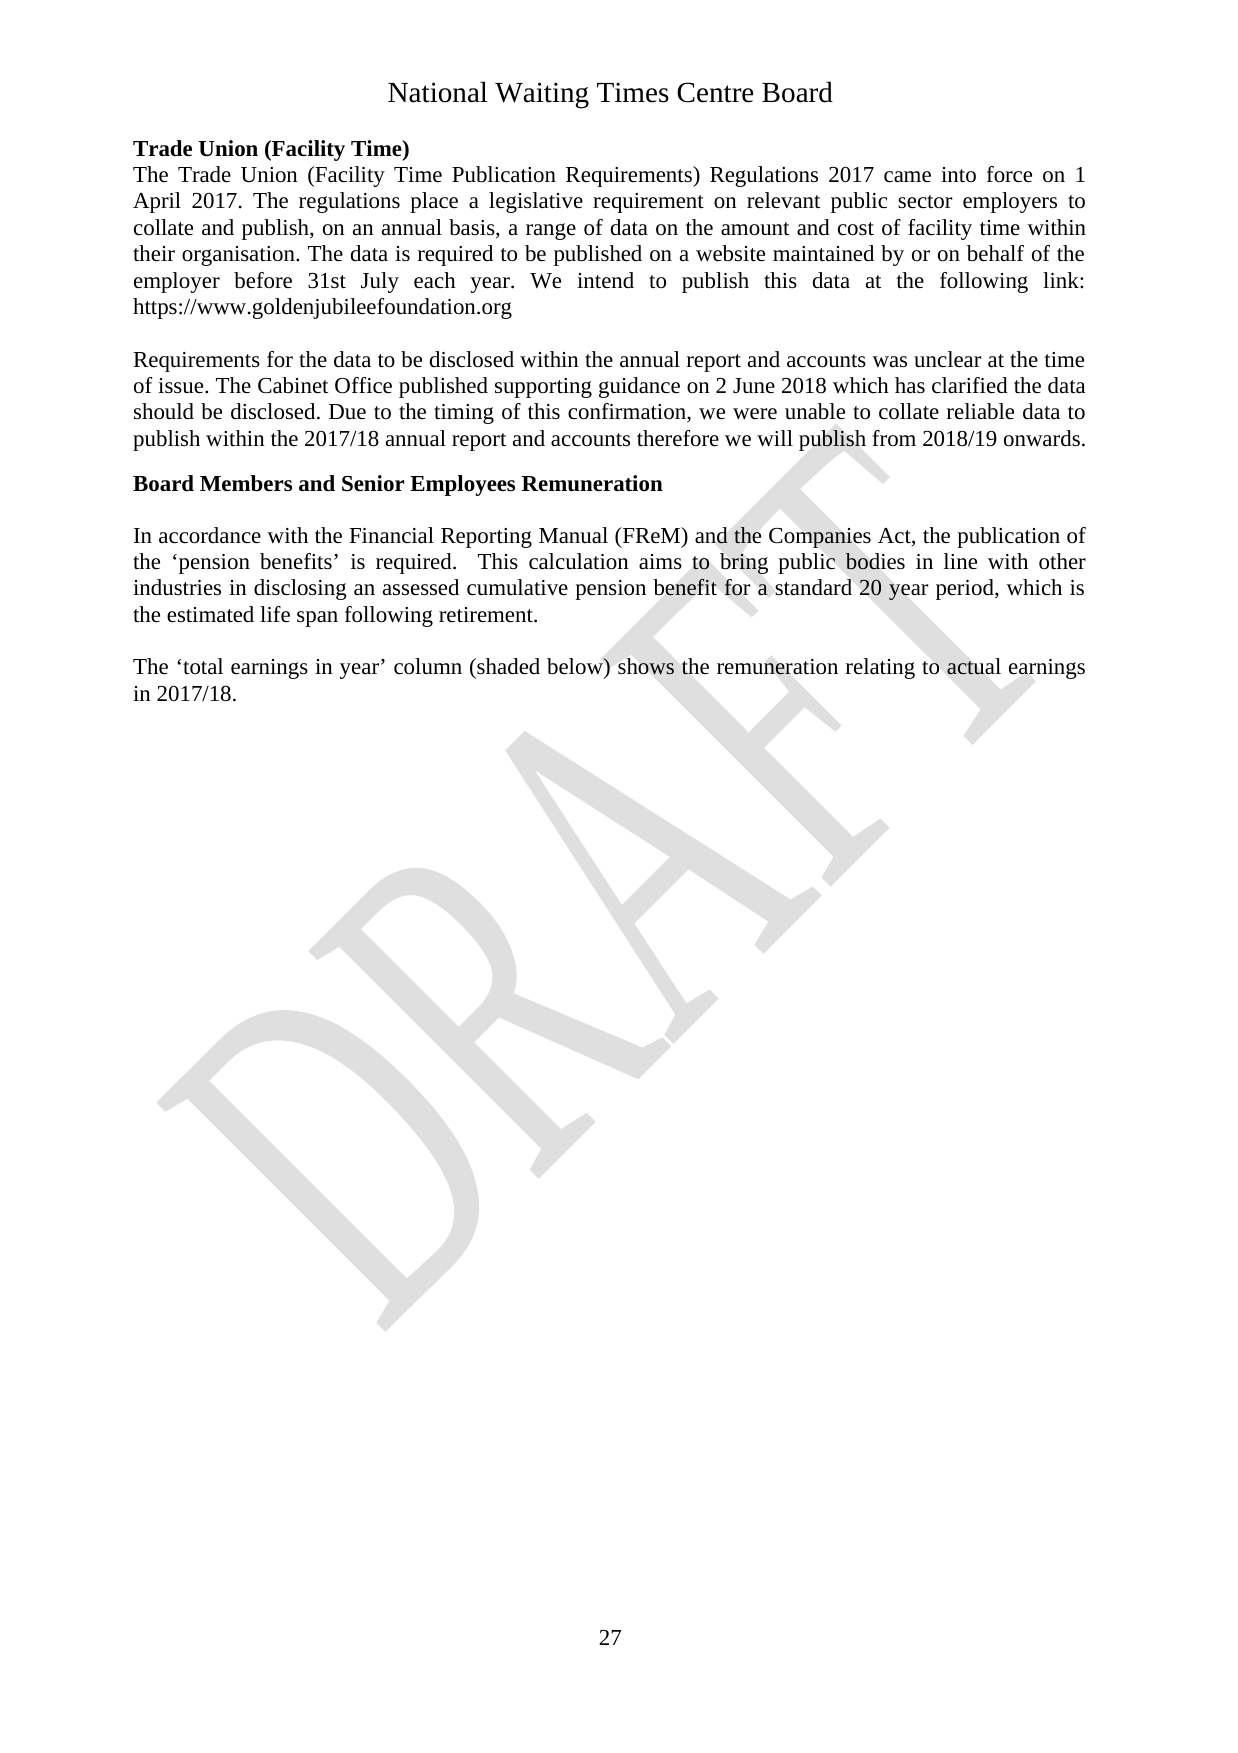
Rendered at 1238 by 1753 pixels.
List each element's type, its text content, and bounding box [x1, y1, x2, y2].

text The Trade Union (Facility Time Publication Requirements) Regulations 2017 came into force on 1 April 2017. The regulations place a legislative requirement on relevant public sector employers to collate and publish, on an annual basis, a range of data on the amount and cost of facility time within their organisation. The data is required to be published on a website maintained by or on behalf of the employer before 31st July each year. We intend to publish this data at the following link: https://www.goldenjubileefoundation.org [133, 161, 1087, 319]
text In accordance with the Financial Reporting Manual (FReM) and the Companies Act, the publication of the ‘pension benefits’ is required. This calculation aims to bring public bodies in line with other industries in disclosing an assessed cumulative pension benefit for a standard 20 year period, which is the estimated life span following retirement. [133, 522, 1087, 627]
text Board Members and Senior Employees Remuneration [133, 470, 1087, 497]
text Requirements for the data to be disclosed within the annual report and accounts was unclear at the time of issue. The Cabinet Office published supporting guidance on 2 June 2018 which has clarified the data should be disclosed. Due to the timing of this confirmation, we were unable to collate reliable data to publish within the 2017/18 annual report and accounts therefore we will publish from 2018/19 onwards. [133, 346, 1087, 451]
text Trade Union (Facility Time) [133, 135, 1087, 161]
text The ‘total earnings in year’ column (shaded below) shows the remuneration relating to actual earnings in 2017/18. [133, 653, 1087, 706]
